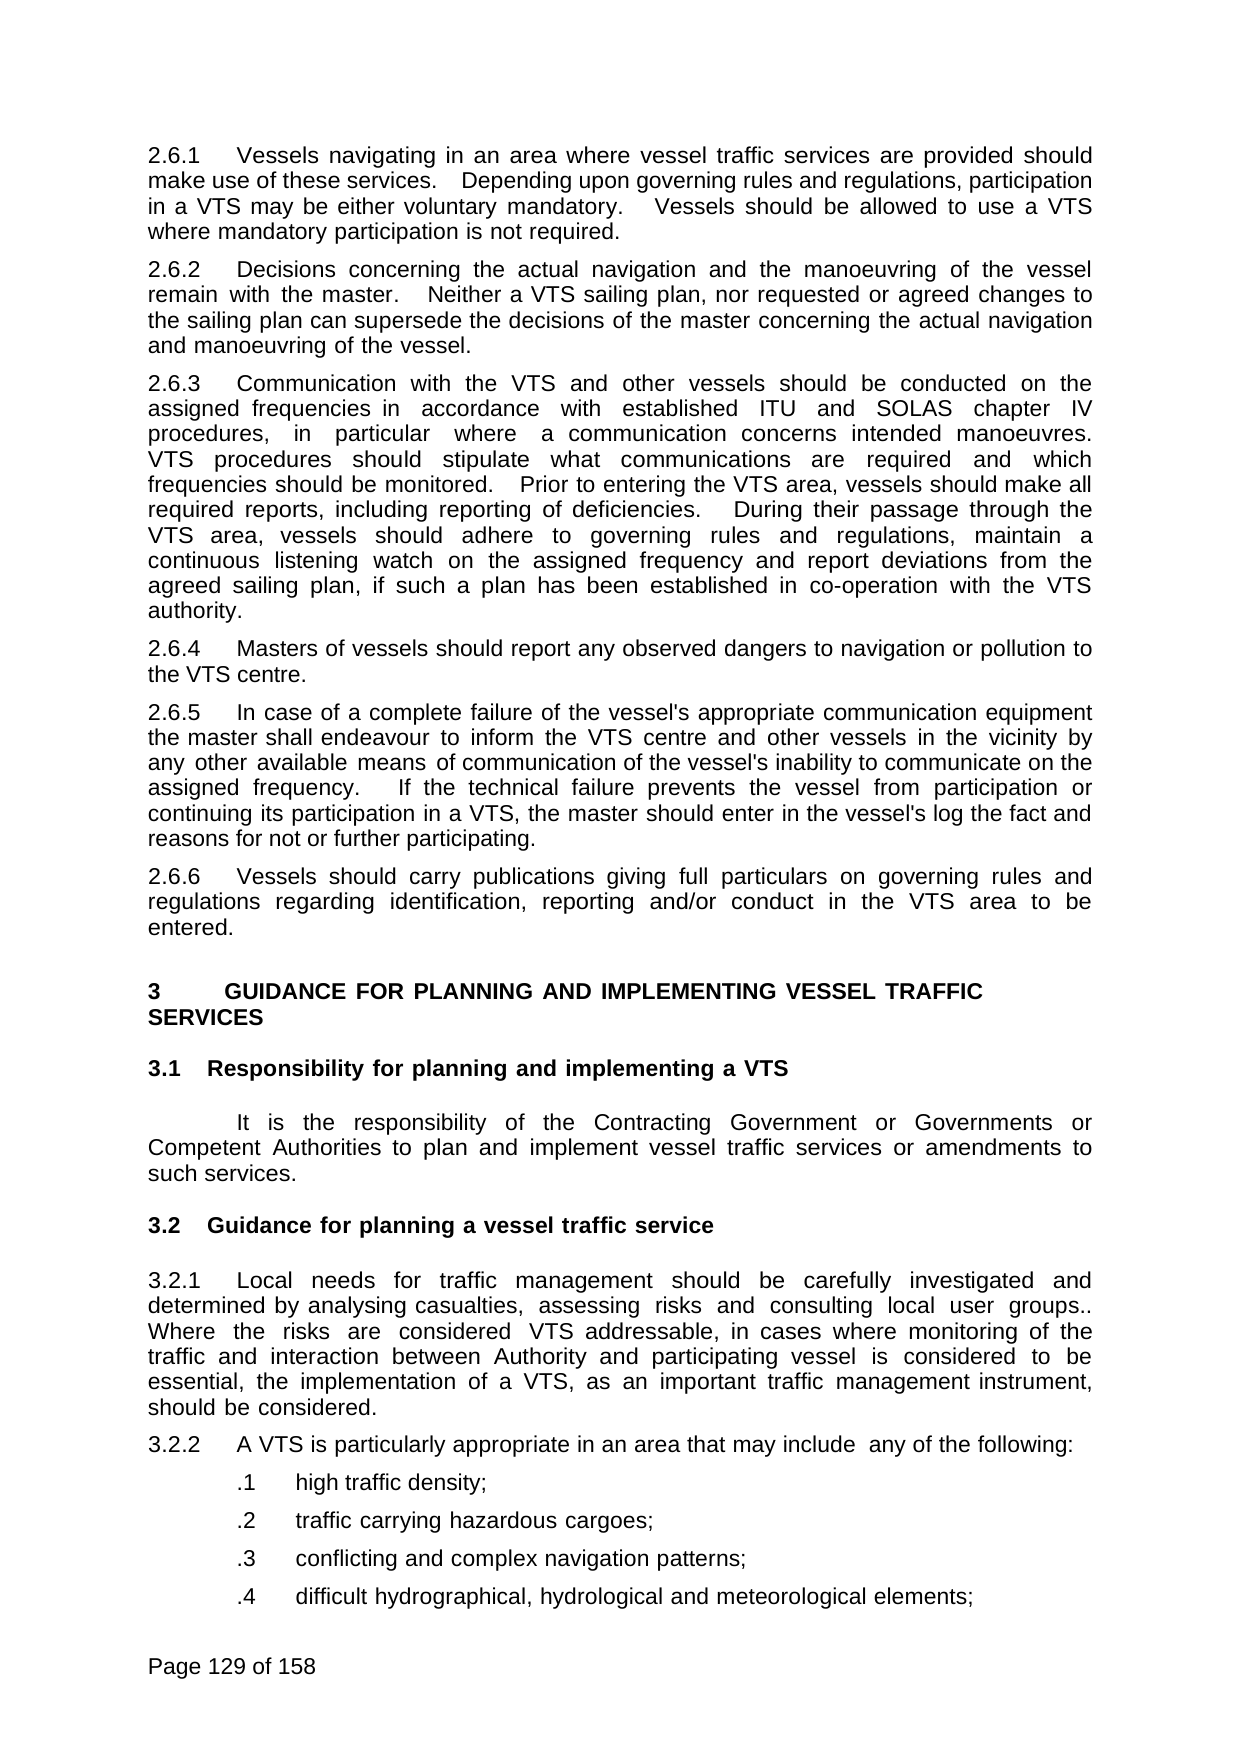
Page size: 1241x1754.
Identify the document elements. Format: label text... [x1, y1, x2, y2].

text 2.6.1 Vessels navigating in an area where vessel traffic services are provided should make use of these services. Depending upon governing rules and regulations, participation in a VTS may be either voluntary mandatory. Vessels should be allowed to use a VTS where mandatory participation is not required. [148, 143, 1092, 245]
text .1 high traffic density; [236, 1470, 1092, 1496]
text 3.2.1 Local needs for traffic management should be carefully investigated and determined by analysing casualties, assessing risks and consulting local user groups.. Where the risks are considered VTS addressable, in cases where monitoring of the traffic and interaction between Authority and participating vessel is considered to be essential, the implementation of a VTS, as an important traffic management instrument, should be considered. [148, 1268, 1092, 1420]
text .3 conflicting and complex navigation patterns; [236, 1546, 1092, 1571]
text 2.6.4 Masters of vessels should report any observed dangers to navigation or pollution to the VTS centre. [148, 637, 1092, 687]
text 3.2.2 A VTS is particularly appropriate in an area that may include any of the following: [148, 1433, 1092, 1458]
text 2.6.5 In case of a complete failure of the vessel's appropriate communication equipment the master shall endeavour to inform the VTS centre and other vessels in the vicinity by any other available means of communication of the vessel's inability to communicate on the assigned frequency. If the technical failure prevents the vessel from participation or continuing its participation in a VTS, the master should enter in the vessel's log the fact and reasons for not or further participating. [148, 700, 1092, 852]
text 3.1 Responsibility for planning and implementing a VTS [148, 1056, 1092, 1081]
text 2.6.6 Vessels should carry publications giving full particulars on governing rules and regulations regarding identification, reporting and/or conduct in the VTS area to be entered. [148, 864, 1092, 940]
text 2.6.3 Communication with the VTS and other vessels should be conducted on the assigned frequencies in accordance with established ITU and SOLAS chapter IV procedures, in particular where a communication concerns intended manoeuvres. VTS procedures should stipulate what communications are required and which frequencies should be monitored. Prior to entering the VTS area, vessels should make all required reports, including reporting of deficiencies. During their passage through the VTS area, vessels should adhere to governing rules and regulations, maintain a continuous listening watch on the assigned frequency and report deviations from the agreed sailing plan, if such a plan has been established in co-operation with the VTS authority. [148, 371, 1092, 624]
text 3 GUIDANCE FOR PLANNING AND IMPLEMENTING VESSEL TRAFFIC SERVICES [148, 978, 1092, 1031]
text It is the responsibility of the Contracting Government or Governments or Competent Authorities to plan and implement vessel traffic services or amendments to such services. [148, 1110, 1092, 1186]
text 2.6.2 Decisions concerning the actual navigation and the manoeuvring of the vessel remain with the master. Neither a VTS sailing plan, nor requested or agreed changes to the sailing plan can supersede the decisions of the master concerning the actual navigation and manoeuvring of the vessel. [148, 257, 1092, 358]
text .2 traffic carrying hazardous cargoes; [236, 1508, 1092, 1533]
text 3.2 Guidance for planning a vessel traffic service [148, 1214, 1092, 1239]
text .4 difficult hydrographical, hydrological and meteorological elements; [236, 1584, 1092, 1609]
